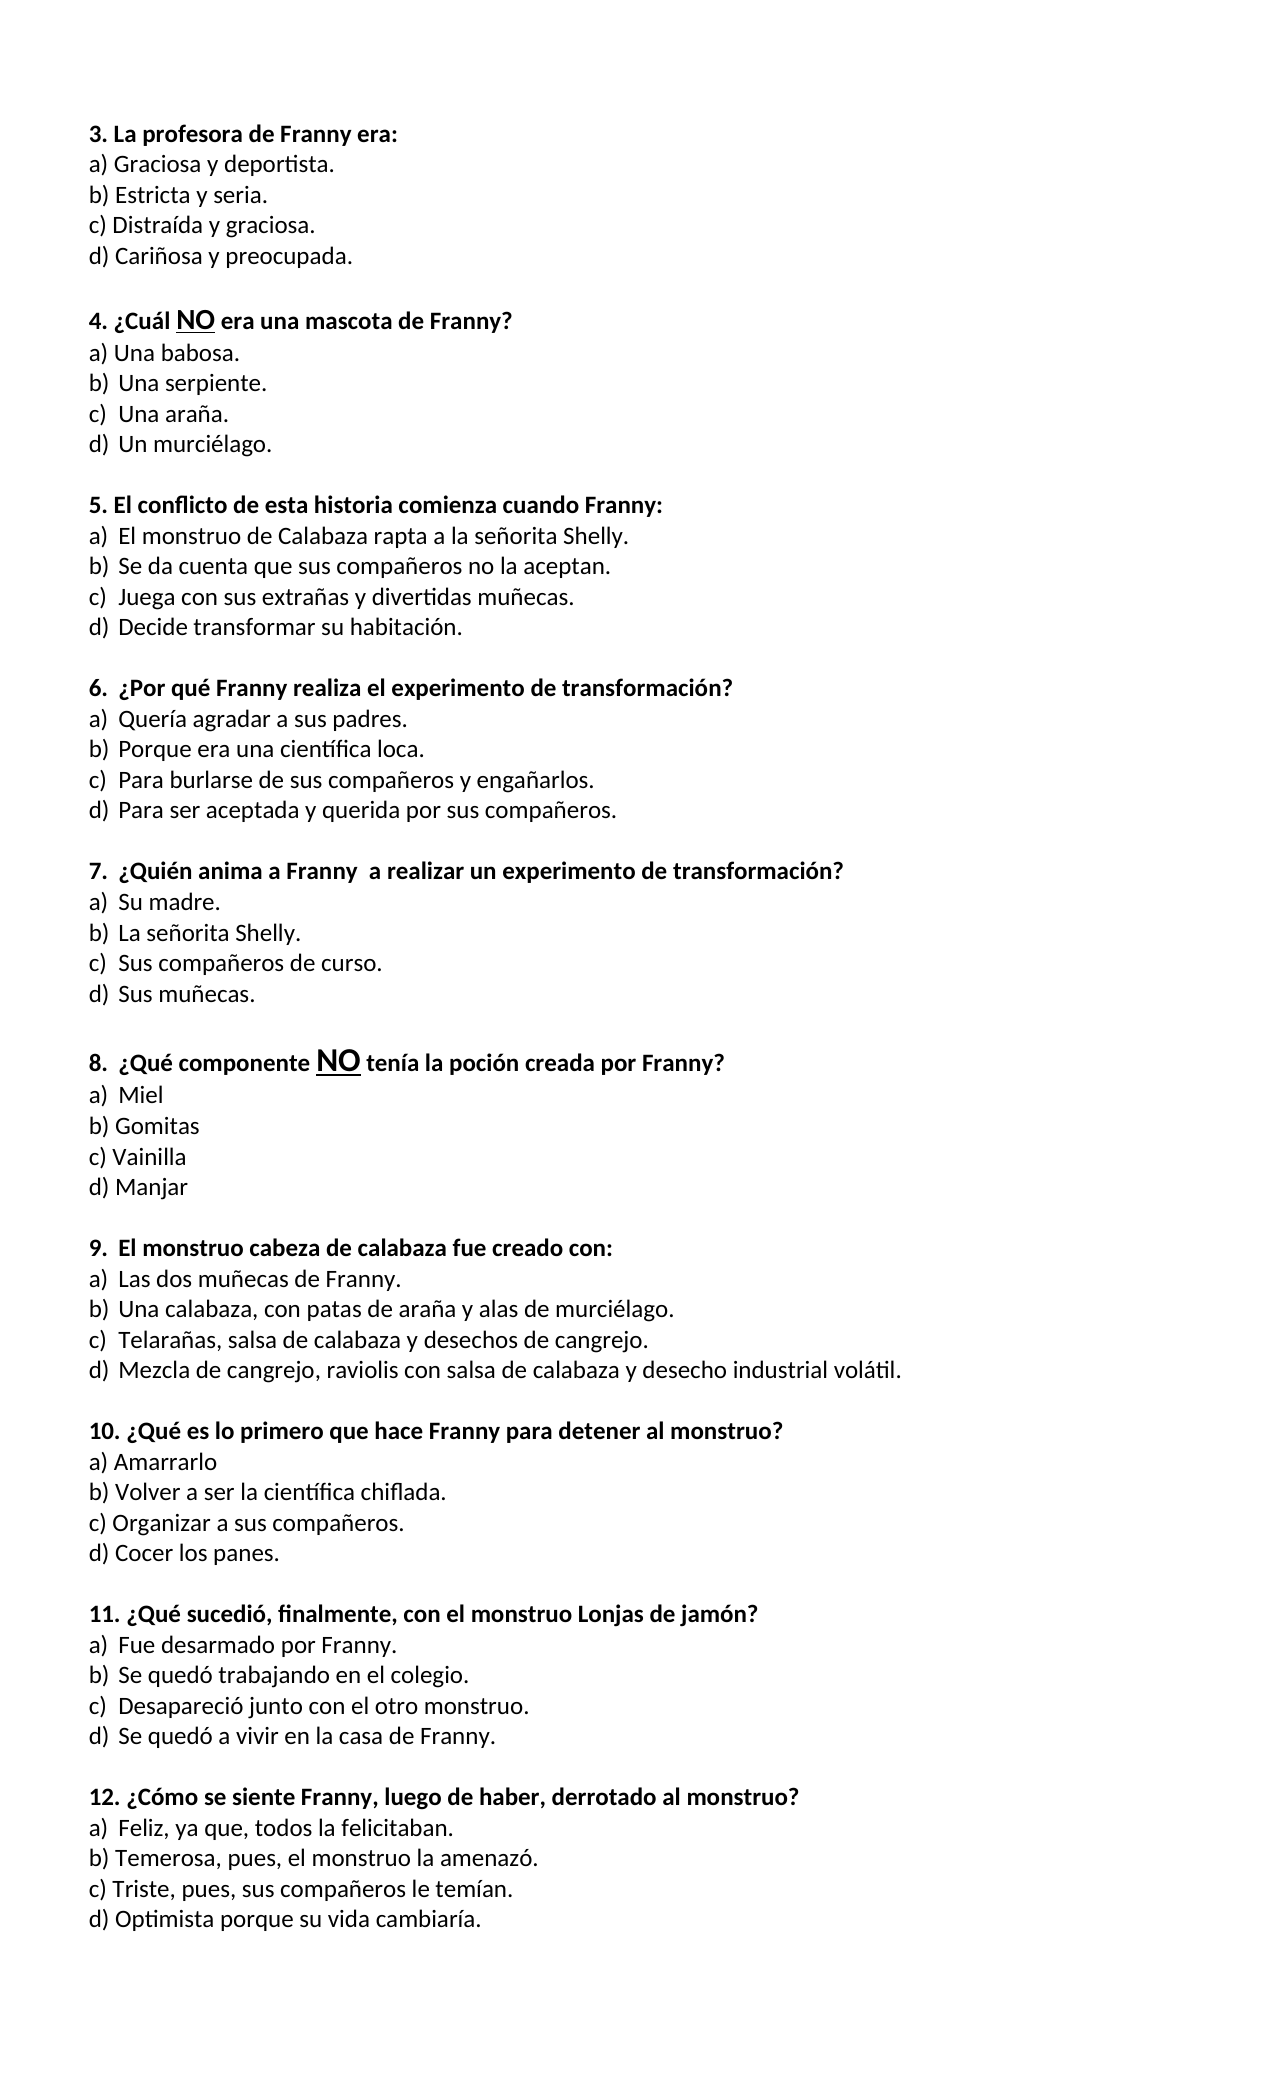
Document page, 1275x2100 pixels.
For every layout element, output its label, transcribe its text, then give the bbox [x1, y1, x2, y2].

text a) Quería agradar a sus padres. [88, 703, 1157, 734]
text 8. ¿Qué componente NO tenía la poción creada por Franny? [88, 1039, 1157, 1079]
text d) Manjar [88, 1171, 1157, 1202]
text d) Un murciélago. [88, 428, 1157, 459]
text a) Las dos muñecas de Franny. [88, 1263, 1157, 1293]
text 12. ¿Cómo se siente Franny, luego de haber, derrotado al monstruo? [88, 1782, 1157, 1812]
text b) Se da cuenta que sus compañeros no la aceptan. [88, 551, 1157, 581]
text a) Graciosa y deportista. [88, 149, 1157, 179]
text a) Miel [88, 1079, 1157, 1110]
text d) Cocer los panes. [88, 1537, 1157, 1568]
text c) Una araña. [88, 398, 1157, 428]
text c) Triste, pues, sus compañeros le temían. [88, 1873, 1157, 1904]
text b) Volver a ser la científica chiflada. [88, 1476, 1157, 1507]
text 10. ¿Qué es lo primero que hace Franny para detener al monstruo? [88, 1415, 1157, 1446]
text c) Organizar a sus compañeros. [88, 1507, 1157, 1537]
text a) El monstruo de Calabaza rapta a la señorita Shelly. [88, 520, 1157, 551]
text c) Para burlarse de sus compañeros y engañarlos. [88, 764, 1157, 795]
text 7. ¿Quién anima a Franny a realizar un experimento de transformación? [88, 856, 1157, 886]
text 4. ¿Cuál NO era una mascota de Franny? [88, 301, 1157, 337]
text d) Mezcla de cangrejo, raviolis con salsa de calabaza y desecho industrial volátil. [88, 1354, 1157, 1385]
text c) Juega con sus extrañas y divertidas muñecas. [88, 581, 1157, 612]
text d) Para ser aceptada y querida por sus compañeros. [88, 795, 1157, 825]
text c) Sus compañeros de curso. [88, 947, 1157, 978]
text 3. La profesora de Franny era: [88, 118, 1157, 149]
text b) Una calabaza, con patas de araña y alas de murciélago. [88, 1293, 1157, 1324]
text a) Fue desarmado por Franny. [88, 1629, 1157, 1659]
text 9. El monstruo cabeza de calabaza fue creado con: [88, 1232, 1157, 1263]
text b) Porque era una científica loca. [88, 734, 1157, 764]
text c) Distraída y graciosa. [88, 210, 1157, 240]
text a) Una babosa. [88, 337, 1157, 367]
text c) Desapareció junto con el otro monstruo. [88, 1690, 1157, 1721]
text b) Gomitas [88, 1110, 1157, 1141]
text d) Optimista porque su vida cambiaría. [88, 1904, 1157, 1934]
text b) Estricta y seria. [88, 179, 1157, 210]
text d) Sus muñecas. [88, 978, 1157, 1008]
text c) Vainilla [88, 1141, 1157, 1171]
text d) Se quedó a vivir en la casa de Franny. [88, 1721, 1157, 1751]
text b) Se quedó trabajando en el colegio. [88, 1659, 1157, 1690]
text 5. El conflicto de esta historia comienza cuando Franny: [88, 489, 1157, 520]
text a) Amarrarlo [88, 1446, 1157, 1476]
text b) Temerosa, pues, el monstruo la amenazó. [88, 1843, 1157, 1873]
text 11. ¿Qué sucedió, finalmente, con el monstruo Lonjas de jamón? [88, 1598, 1157, 1629]
text a) Feliz, ya que, todos la felicitaban. [88, 1812, 1157, 1843]
text c) Telarañas, salsa de calabaza y desechos de cangrejo. [88, 1324, 1157, 1354]
text d) Cariñosa y preocupada. [88, 240, 1157, 271]
text d) Decide transformar su habitación. [88, 612, 1157, 642]
text b) La señorita Shelly. [88, 917, 1157, 947]
text 6. ¿Por qué Franny realiza el experimento de transformación? [88, 673, 1157, 703]
text b) Una serpiente. [88, 367, 1157, 398]
text a) Su madre. [88, 886, 1157, 917]
